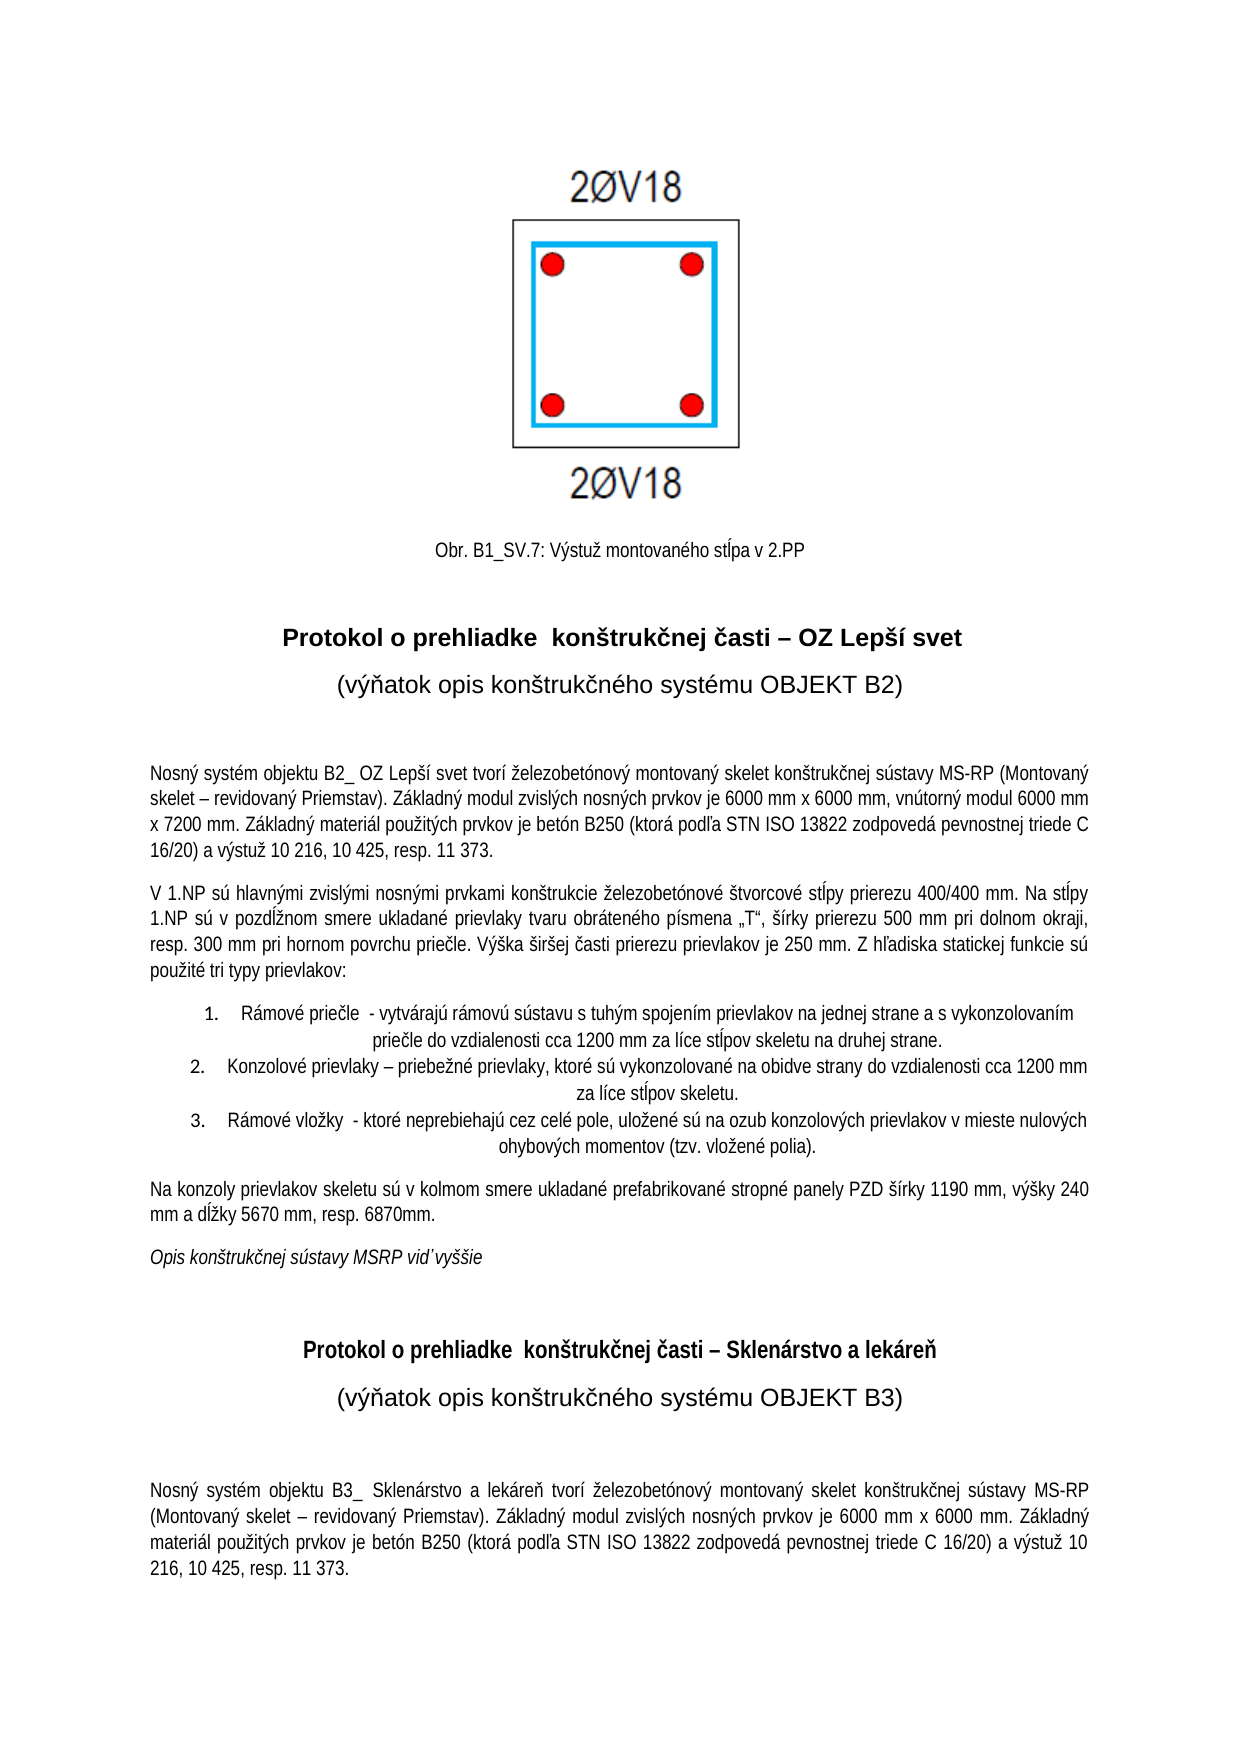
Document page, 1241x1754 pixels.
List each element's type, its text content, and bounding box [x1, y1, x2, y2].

text Na konzoly prievlakov skeletu sú v kolmom smere ukladané prefabrikované stropné panely PZD šírky 1190 mm, výšky 240 mm a dĺžky 5670 mm, resp. 6870mm. [150, 1177, 1090, 1226]
text Obr. B1_SV.7: Výstuž montovaného stĺpa v 2.PP [150, 538, 1090, 562]
text Nosný systém objektu B3_ Sklenárstvo a lekáreň tvorí železobetónový montovaný skelet konštrukčnej sústavy MS-RP (Montovaný skelet – revidovaný Priemstav). Základný modul zvislých nosných prvkov je 6000 mm x 6000 mm. Základný materiál použitých prvkov je betón B250 (ktorá podľa STN ISO 13822 zodpovedá pevnostnej triede C 16/20) a výstuž 10 216, 10 425, resp. 11 373. [150, 1478, 1090, 1579]
picture [464, 150, 776, 519]
list Rámové vložky - ktoré neprebiehajú cez celé pole, uložené sú na ozub konzolových prievlakov v mieste nulových ohybových momentov (tzv. vložené polia). [187, 1107, 1090, 1158]
list Konzolové prievlaky – priebežné prievlaky, ktoré sú vykonzolované na obidve strany do vzdialenosti cca 1200 mm za líce stĺpov skeletu. [187, 1054, 1090, 1105]
text Opis konštrukčnej sústavy MSRP viď vyššie [150, 1245, 1090, 1269]
text V 1.NP sú hlavnými zvislými nosnými prvkami konštrukcie železobetónové štvorcové stĺpy prierezu 400/400 mm. Na stĺpy 1.NP sú v pozdĺžnom smere ukladané prievlaky tvaru obráteného písmena „T“, šírky prierezu 500 mm pri dolnom okraji, resp. 300 mm pri hornom povrchu priečle. Výška širšej časti prierezu prievlakov je 250 mm. Z hľadiska statickej funkcie sú použité tri typy prievlakov: [150, 881, 1090, 982]
text (výňatok opis konštrukčného systému OBJEKT B3) [150, 1383, 1090, 1411]
text Protokol o prehliadke konštrukčnej časti – Sklenárstvo a lekáreň [150, 1335, 1090, 1364]
text Protokol o prehliadke konštrukčnej časti – OZ Lepší svet [150, 623, 1090, 651]
list Rámové priečle - vytvárajú rámovú sústavu s tuhým spojením prievlakov na jednej strane a s vykonzolovaním priečle do vzdialenosti cca 1200 mm za líce stĺpov skeletu na druhej strane. [187, 1001, 1090, 1052]
text Nosný systém objektu B2_ OZ Lepší svet tvorí železobetónový montovaný skelet konštrukčnej sústavy MS-RP (Montovaný skelet – revidovaný Priemstav). Základný modul zvislých nosných prvkov je 6000 mm x 6000 mm, vnútorný modul 6000 mm x 7200 mm. Základný materiál použitých prvkov je betón B250 (ktorá podľa STN ISO 13822 zodpovedá pevnostnej triede C 16/20) a výstuž 10 216, 10 425, resp. 11 373. [150, 761, 1090, 862]
text (výňatok opis konštrukčného systému OBJEKT B2) [150, 670, 1090, 699]
